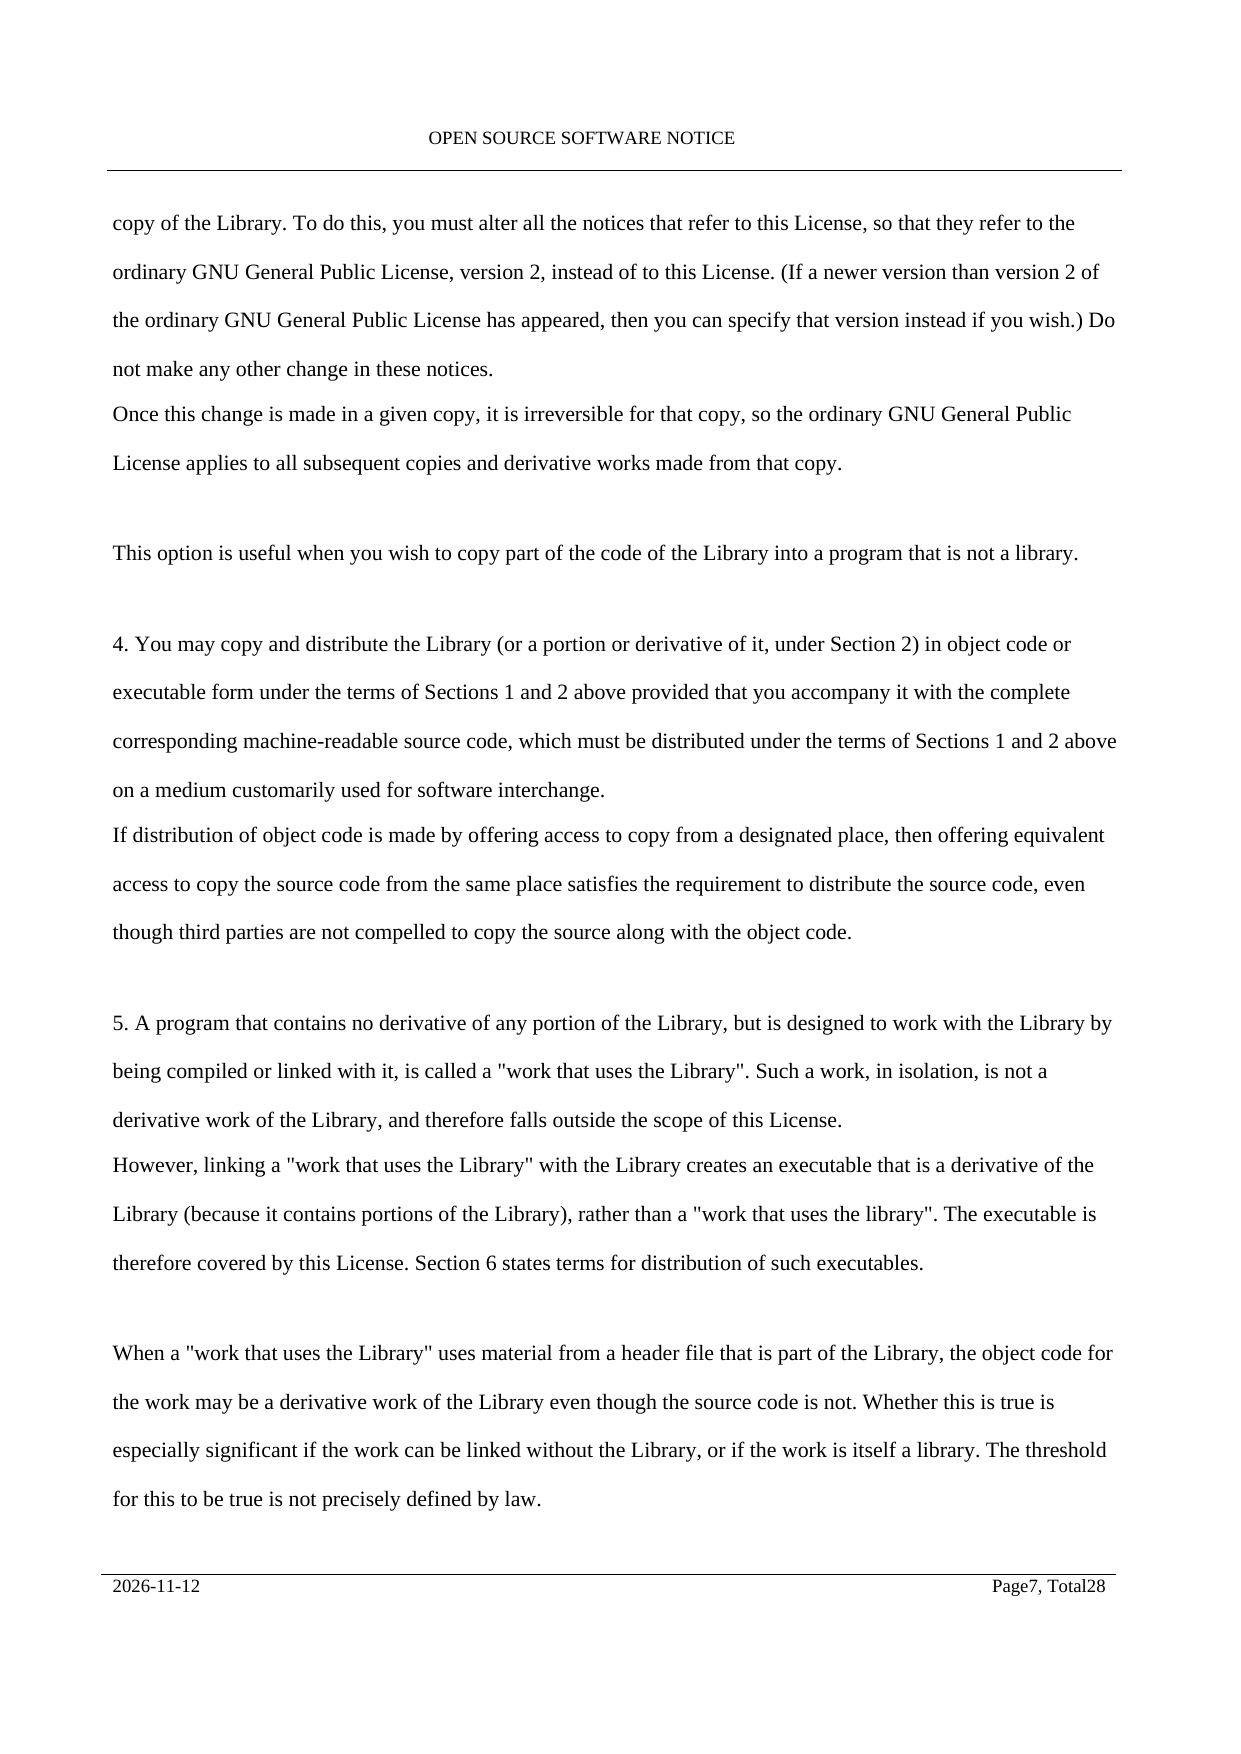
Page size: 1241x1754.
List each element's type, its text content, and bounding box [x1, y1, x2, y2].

text 4. You may copy and distribute the Library (or a portion or derivative of it, under Section 2) in object code or executable form under the terms of Sections 1 and 2 above provided that you accompany it with the complete corresponding machine-readable source code, which must be distributed under the terms of Sections 1 and 2 above on a medium customarily used for software interchange. [112, 627, 1128, 806]
text If distribution of object code is made by offering access to copy from a designated place, then offering equivalent access to copy the source code from the same place satisfies the requirement to distribute the source code, even though third parties are not compelled to copy the source along with the object code. [112, 818, 1128, 948]
text Once this change is made in a given copy, it is irreversible for that copy, so the ordinary GNU General Public License applies to all subsequent copies and derivative works made from that copy. [112, 398, 1128, 479]
text This option is useful when you wish to copy part of the code of the Library into a program that is not a library. [112, 537, 1128, 569]
text When a "work that uses the Library" uses material from a header file that is part of the Library, the object code for the work may be a derivative work of the Library even though the source code is not. Whether this is true is especially significant if the work can be linked without the Library, or if the work is itself a library. The threshold for this to be true is not precisely defined by law. [112, 1336, 1128, 1515]
text However, linking a "work that uses the Library" with the Library creates an executable that is a derivative of the Library (because it contains portions of the Library), rather than a "work that uses the library". The executable is therefore covered by this License. Section 6 states terms for distribution of such executables. [112, 1148, 1128, 1278]
text 5. A program that contains no derivative of any portion of the Library, but is designed to work with the Library by being compiled or linked with it, is called a "work that uses the Library". Such a work, in isolation, is not a derivative work of the Library, and therefore falls outside the scope of this License. [112, 1006, 1128, 1136]
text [112, 206, 1128, 385]
